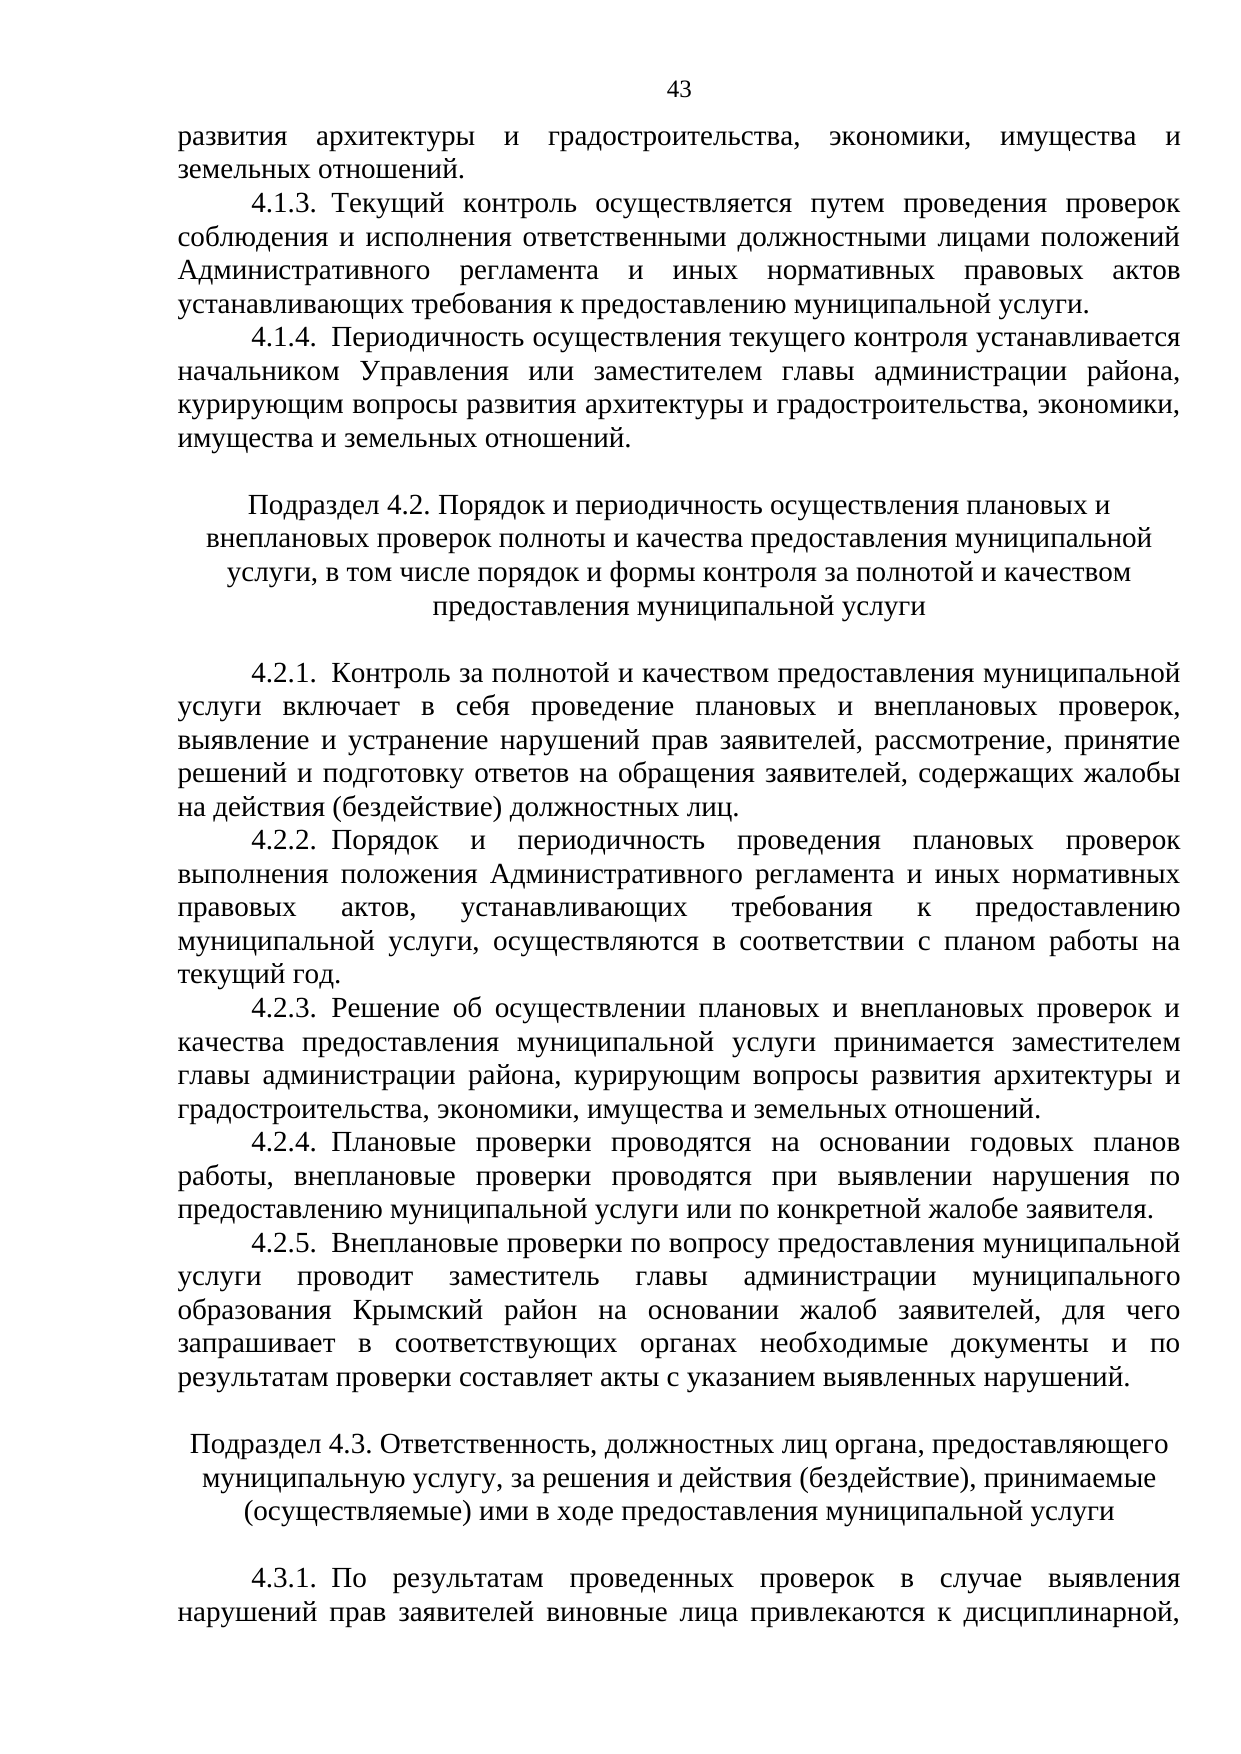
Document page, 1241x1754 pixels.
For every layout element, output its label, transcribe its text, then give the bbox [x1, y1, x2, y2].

text 4.2.1. Контроль за полнотой и качеством предоставления муниципальной услуги включает в себя проведение плановых и внеплановых проверок, выявление и устранение нарушений прав заявителей, рассмотрение, принятие решений и подготовку ответов на обращения заявителей, содержащих жалобы на действия (бездействие) должностных лиц. [177, 655, 1181, 822]
text 4.2.2. Порядок и периодичность проведения плановых проверок выполнения положения Административного регламента и иных нормативных правовых актов, устанавливающих требования к предоставлению муниципальной услуги, осуществляются в соответствии с планом работы на текущий год. [177, 822, 1181, 990]
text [177, 1560, 1181, 1627]
text 4.2.4. Плановые проверки проводятся на основании годовых планов работы, внеплановые проверки проводятся при выявлении нарушения по предоставлению муниципальной услуги или по конкретной жалобе заявителя. [177, 1124, 1181, 1225]
text Подраздел 4.3. Ответственность, должностных лиц органа, предоставляющего муниципальную услугу, за решения и действия (бездействие), принимаемые (осуществляемые) ими в ходе предоставления муниципальной услуги [177, 1426, 1181, 1527]
text Подраздел 4.2. Порядок и периодичность осуществления плановых и внеплановых проверок полноты и качества предоставления муниципальной услуги, в том числе порядок и формы контроля за полнотой и качеством предоставления муниципальной услуги [177, 487, 1181, 621]
text 4.1.4. Периодичность осуществления текущего контроля устанавливается начальником Управления или заместителем главы администрации района, курирующим вопросы развития архитектуры и градостроительства, экономики, имущества и земельных отношений. [177, 319, 1181, 453]
text 4.2.5. Внеплановые проверки по вопросу предоставления муниципальной услуги проводит заместитель главы администрации муниципального образования Крымский район на основании жалоб заявителей, для чего запрашивает в соответствующих органах необходимые документы и по результатам проверки составляет акты с указанием выявленных нарушений. [177, 1225, 1181, 1393]
text 4.1.3. Текущий контроль осуществляется путем проведения проверок соблюдения и исполнения ответственными должностными лицами положений Административного регламента и иных нормативных правовых актов устанавливающих требования к предоставлению муниципальной услуги. [177, 185, 1181, 319]
text 4.2.3. Решение об осуществлении плановых и внеплановых проверок и качества предоставления муниципальной услуги принимается заместителем главы администрации района, курирующим вопросы развития архитектуры и градостроительства, экономики, имущества и земельных отношений. [177, 990, 1181, 1124]
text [177, 118, 1181, 185]
